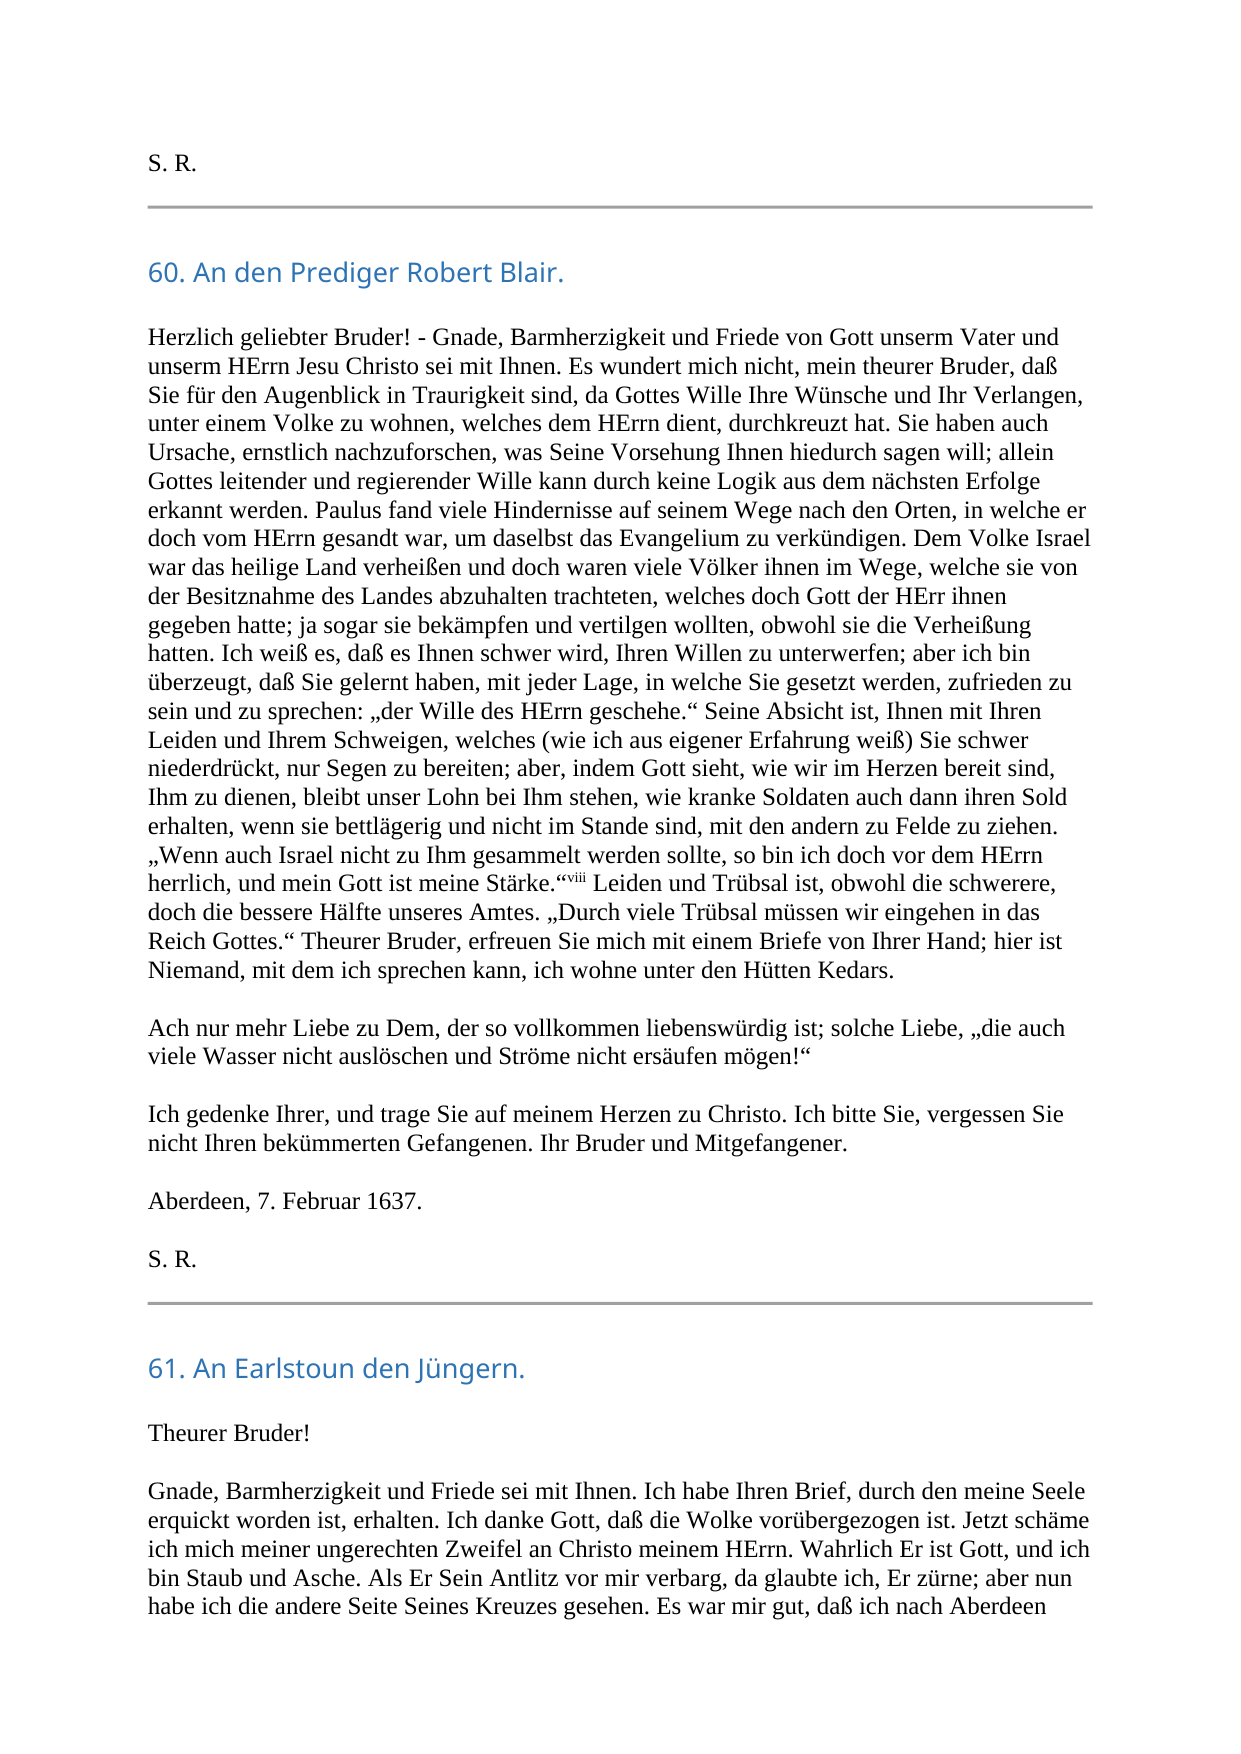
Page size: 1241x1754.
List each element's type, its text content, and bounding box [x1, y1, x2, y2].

text Herzlich geliebter Bruder! - Gnade, Barmherzigkeit und Friede von Gott unserm Vater und unserm HErrn Jesu Christo sei mit Ihnen. Es wundert mich nicht, mein theurer Bruder, daß Sie für den Augenblick in Traurigkeit sind, da Gottes Wille Ihre Wünsche und Ihr Verlangen, unter einem Volke zu wohnen, welches dem HErrn dient, durchkreuzt hat. Sie haben auch Ursache, ernstlich nachzuforschen, was Seine Vorsehung Ihnen hiedurch sagen will; allein Gottes leitender und regierender Wille kann durch keine Logik aus dem nächsten Erfolge erkannt werden. Paulus fand viele Hindernisse auf seinem Wege nach den Orten, in welche er doch vom HErrn gesandt war, um daselbst das Evangelium zu verkündigen. Dem Volke Israel war das heilige Land verheißen und doch waren viele Völker ihnen im Wege, welche sie von der Besitznahme des Landes abzuhalten trachteten, welches doch Gott der HErr ihnen gegeben hatte; ja sogar sie bekämpfen und vertilgen wollten, obwohl sie die Verheißung hatten. Ich weiß es, daß es Ihnen schwer wird, Ihren Willen zu unterwerfen; aber ich bin überzeugt, daß Sie gelernt haben, mit jeder Lage, in welche Sie gesetzt werden, zufrieden zu sein und zu sprechen: „der Wille des HErrn geschehe.“ Seine Absicht ist, Ihnen mit Ihren Leiden und Ihrem Schweigen, welches (wie ich aus eigener Erfahrung weiß) Sie schwer niederdrückt, nur Segen zu bereiten; aber, indem Gott sieht, wie wir im Herzen bereit sind, Ihm zu dienen, bleibt unser Lohn bei Ihm stehen, wie kranke Soldaten auch dann ihren Sold erhalten, wenn sie bettlägerig und nicht im Stande sind, mit den andern zu Felde zu ziehen. „Wenn auch Israel nicht zu Ihm gesammelt werden sollte, so bin ich doch vor dem HErrn herrlich, und mein Gott ist meine Stärke.“ Leiden und Trübsal ist, obwohl die schwerere, doch die bessere Hälfte unseres Amtes. „Durch viele Trübsal müssen wir eingehen in das Reich Gottes.“ Theurer Bruder, erfreuen Sie mich mit einem Briefe von Ihrer Hand; hier ist Niemand, mit dem ich sprechen kann, ich wohne unter den Hütten Kedars. [148, 322, 1093, 983]
subtitle 60. An den Prediger Robert Blair. [148, 253, 1093, 290]
text Ich gedenke Ihrer, und trage Sie auf meinem Herzen zu Christo. Ich bitte Sie, vergessen Sie nicht Ihren bekümmerten Gefangenen. Ihr Bruder und Mitgefangener. [148, 1099, 1093, 1157]
subtitle 61. An Earlstoun den Jüngern. [148, 1349, 1093, 1386]
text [148, 1476, 1093, 1620]
text S. R. [148, 1244, 1093, 1273]
text S. R. [148, 148, 1093, 176]
text Aberdeen, 7. Februar 1637. [148, 1186, 1093, 1215]
text Ach nur mehr Liebe zu Dem, der so vollkommen liebenswürdig ist; solche Liebe, „die auch viele Wasser nicht auslöschen und Ströme nicht ersäufen mögen!“ [148, 1013, 1093, 1070]
text Theurer Bruder! [148, 1418, 1093, 1447]
